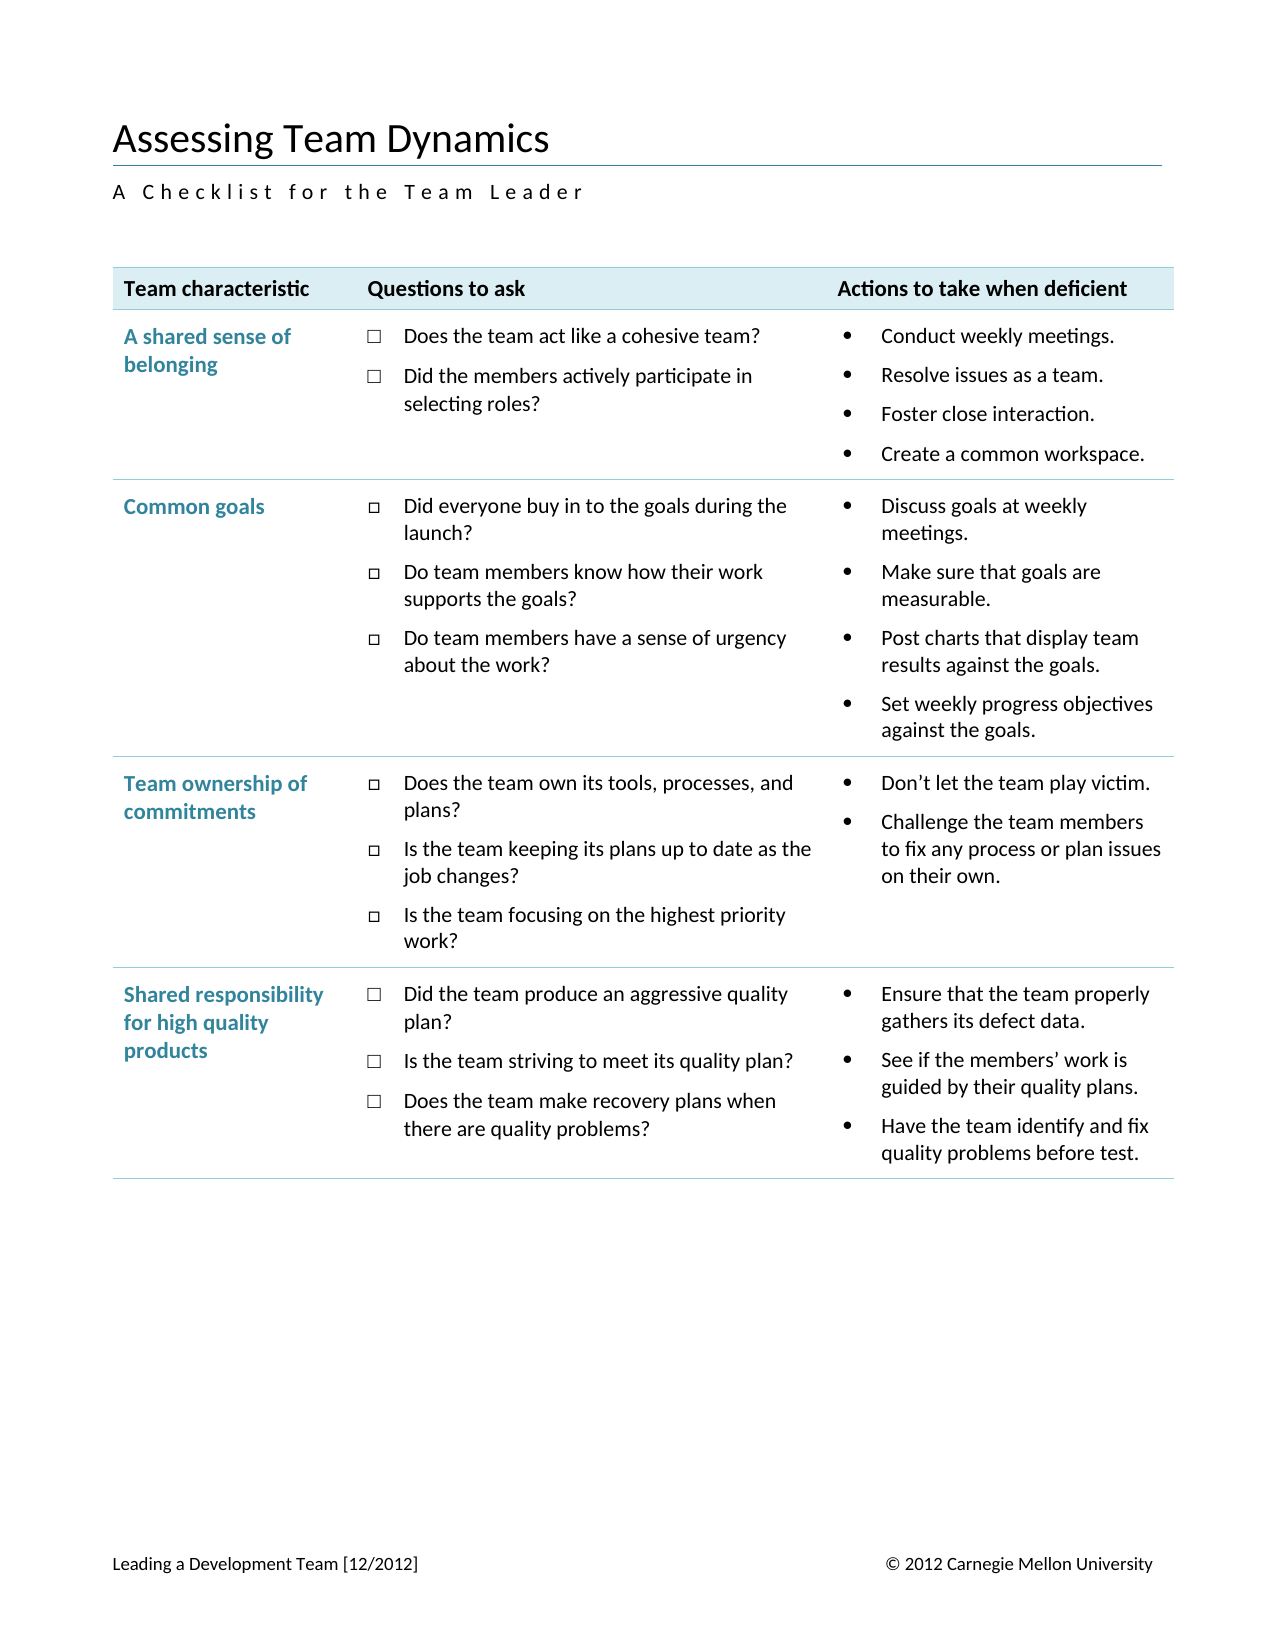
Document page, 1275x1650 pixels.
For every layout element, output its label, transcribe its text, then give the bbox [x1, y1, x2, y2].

table_cell Common goals [113, 480, 356, 756]
table_cell □ Does the team own its tools, processes, and plans? □ Is the team keeping its plans up to date as the job changes? □ Is the team focusing on the highest priority work? [356, 757, 826, 967]
table_header Actions to take when deficient [826, 268, 1174, 309]
table_cell Ensure that the team properly gathers its defect data. See if the members’ work is guided by their quality plans. Have the team identify and fix quality problems before test. [826, 968, 1174, 1178]
table_cell Discuss goals at weekly meetings. Make sure that goals are measurable. Post charts that display team results against the goals. Set weekly progress objectives against the goals. [826, 480, 1174, 756]
table_cell Team ownership of commitments [113, 757, 356, 967]
text Assessing Team Dynamics [112, 112, 1162, 166]
table_cell Don’t let the team play victim. Challenge the team members to fix any process or plan issues on their own. [826, 757, 1174, 967]
table_cell □ Does the team act like a cohesive team? □ Did the members actively participate in selecting roles? [356, 310, 826, 479]
table_cell □ Did the team produce an aggressive quality plan? □ Is the team striving to meet its quality plan? □ Does the team make recovery plans when there are quality problems? [356, 968, 826, 1178]
table_cell Shared responsibility for high quality products [113, 968, 356, 1178]
text A Checklist for the Team Leader [112, 178, 1162, 205]
table_cell Conduct weekly meetings. Resolve issues as a team. Foster close interaction. Create a common workspace. [826, 310, 1174, 479]
table_header Team characteristic [113, 268, 356, 309]
table_cell □ Did everyone buy in to the goals during the launch? □ Do team members know how their work supports the goals? □ Do team members have a sense of urgency about the work? [356, 480, 826, 756]
table_header Questions to ask [356, 268, 826, 309]
table_cell A shared sense of belonging [113, 310, 356, 479]
